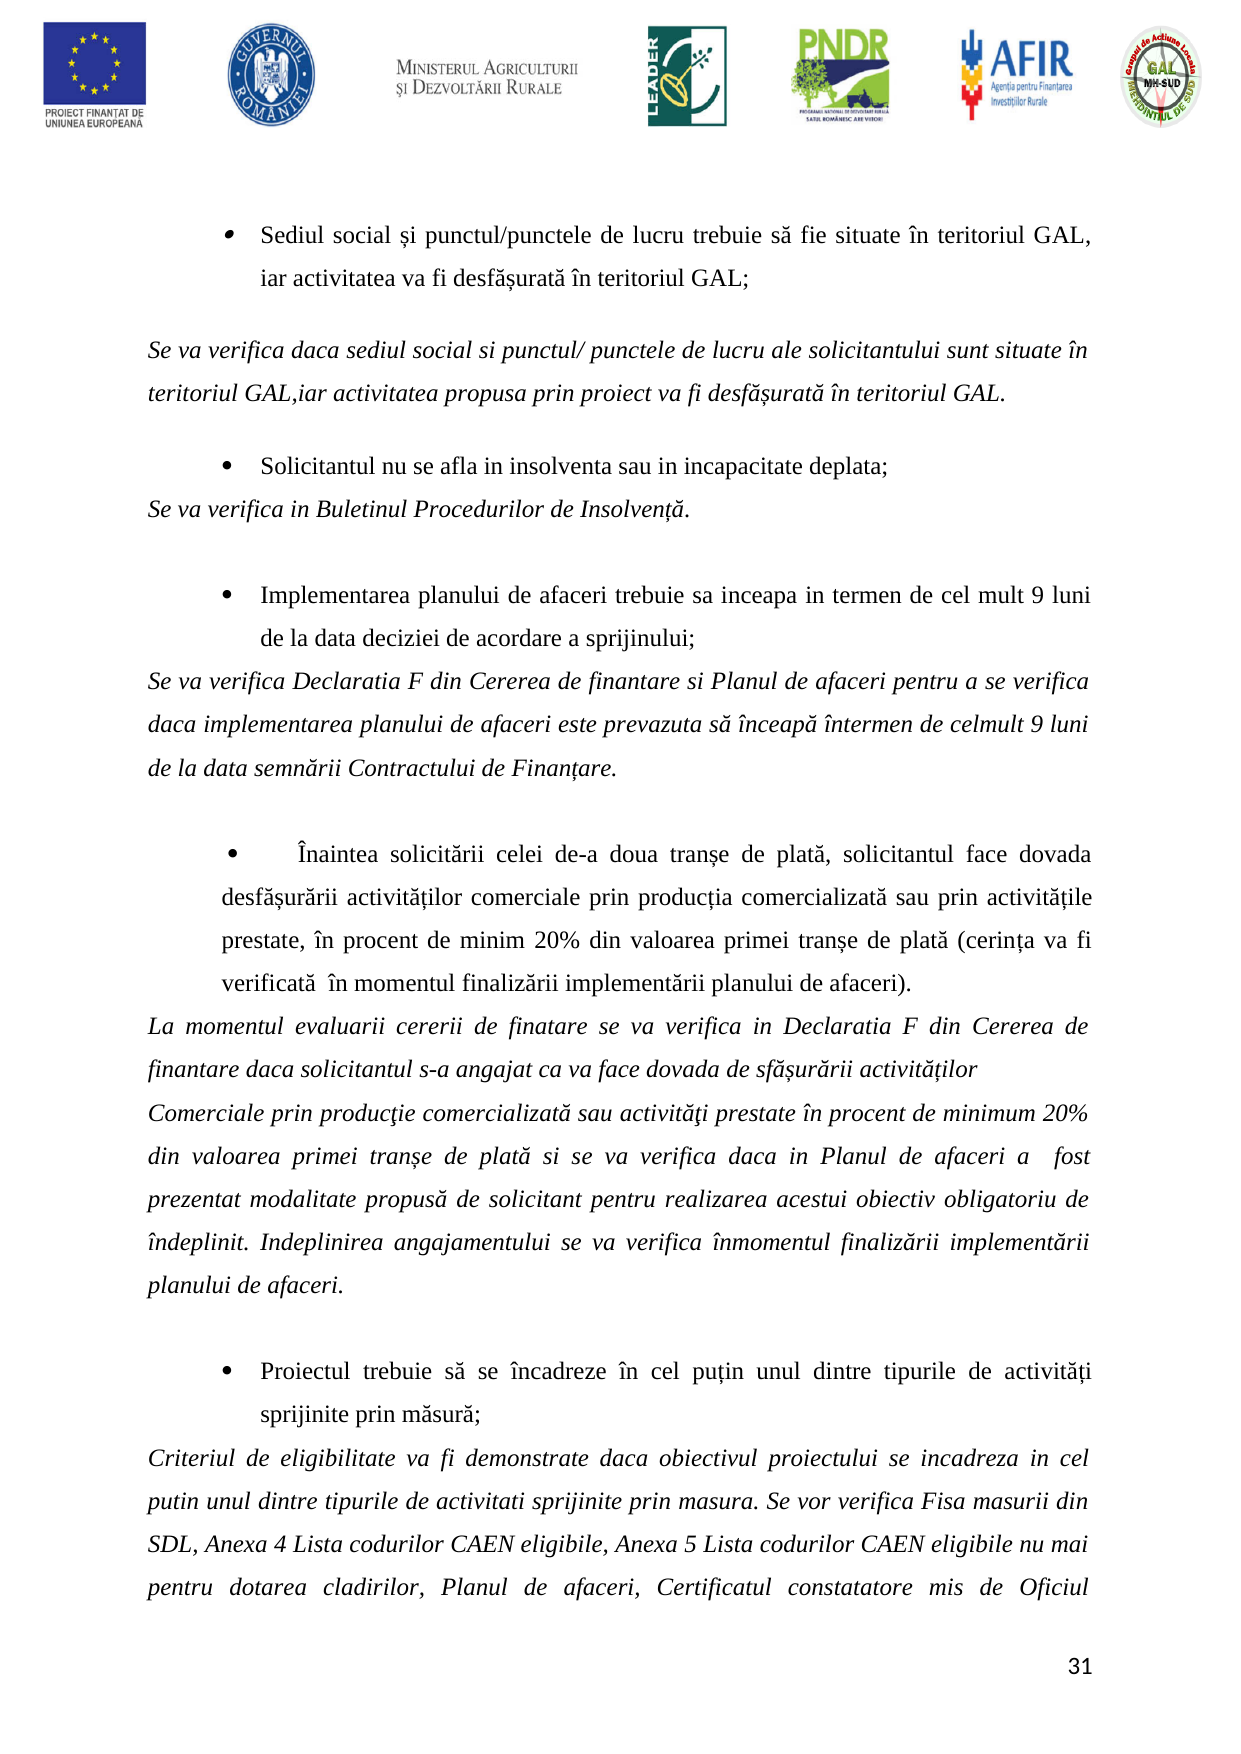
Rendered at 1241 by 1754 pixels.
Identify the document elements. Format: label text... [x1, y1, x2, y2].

list Sediul social și punctul/punctele de lucru trebuie să fie situate în teritoriul GAL, iar activitatea va fi desfășurată în teritoriul GAL; [223, 220, 1093, 292]
picture [14, 14, 1223, 127]
text Se va verifica daca sediul social si punctul/ punctele de lucru ale solicitantului sunt situate în teritoriul GAL,iar activitatea propusa prin proiect va fi desfășurată în teritoriul GAL. [148, 335, 1093, 407]
list Implementarea planului de afaceri trebuie sa inceapa in termen de cel mult 9 luni de la data deciziei de acordare a sprijinului; [223, 580, 1093, 652]
text Se va verifica in Buletinul Procedurilor de Insolvență. [148, 494, 1093, 523]
list Înaintea solicitării celei de-a doua tranșe de plată, solicitantul face dovada desfășurării activităților comerciale prin producția comercializată sau prin activitățile prestate, în procent de minim 20% din valoarea primei tranșe de plată (cerința va fi verificată în momentul finalizării implementării planului de afaceri). [221, 839, 1093, 997]
list Solicitantul nu se afla in insolventa sau in incapacitate deplata; [223, 451, 1093, 479]
text La momentul evaluarii cererii de finatare se va verifica in Declaratia F din Cererea de finantare daca solicitantul s-a angajat ca va face dovada de sfășurării activităților [148, 1011, 1093, 1083]
text Comerciale prin producţie comercializată sau activităţi prestate în procent de minimum 20% din valoarea primei tranșe de plată si se va verifica daca in Planul de afaceri a fost prezentat modalitate propusă de solicitant pentru realizarea acestui obiectiv obligatoriu de îndeplinit. Indeplinirea angajamentului se va verifica înmomentul finalizării implementării planului de afaceri. [148, 1098, 1093, 1299]
list Proiectul trebuie să se încadreze în cel puțin unul dintre tipurile de activități sprijinite prin măsură; [223, 1356, 1093, 1428]
text Se va verifica Declaratia F din Cererea de finantare si Planul de afaceri pentru a se verifica daca implementarea planului de afaceri este prevazuta să înceapă întermen de celmult 9 luni de la data semnării Contractului de Finanțare. [148, 666, 1093, 781]
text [148, 1443, 1093, 1601]
